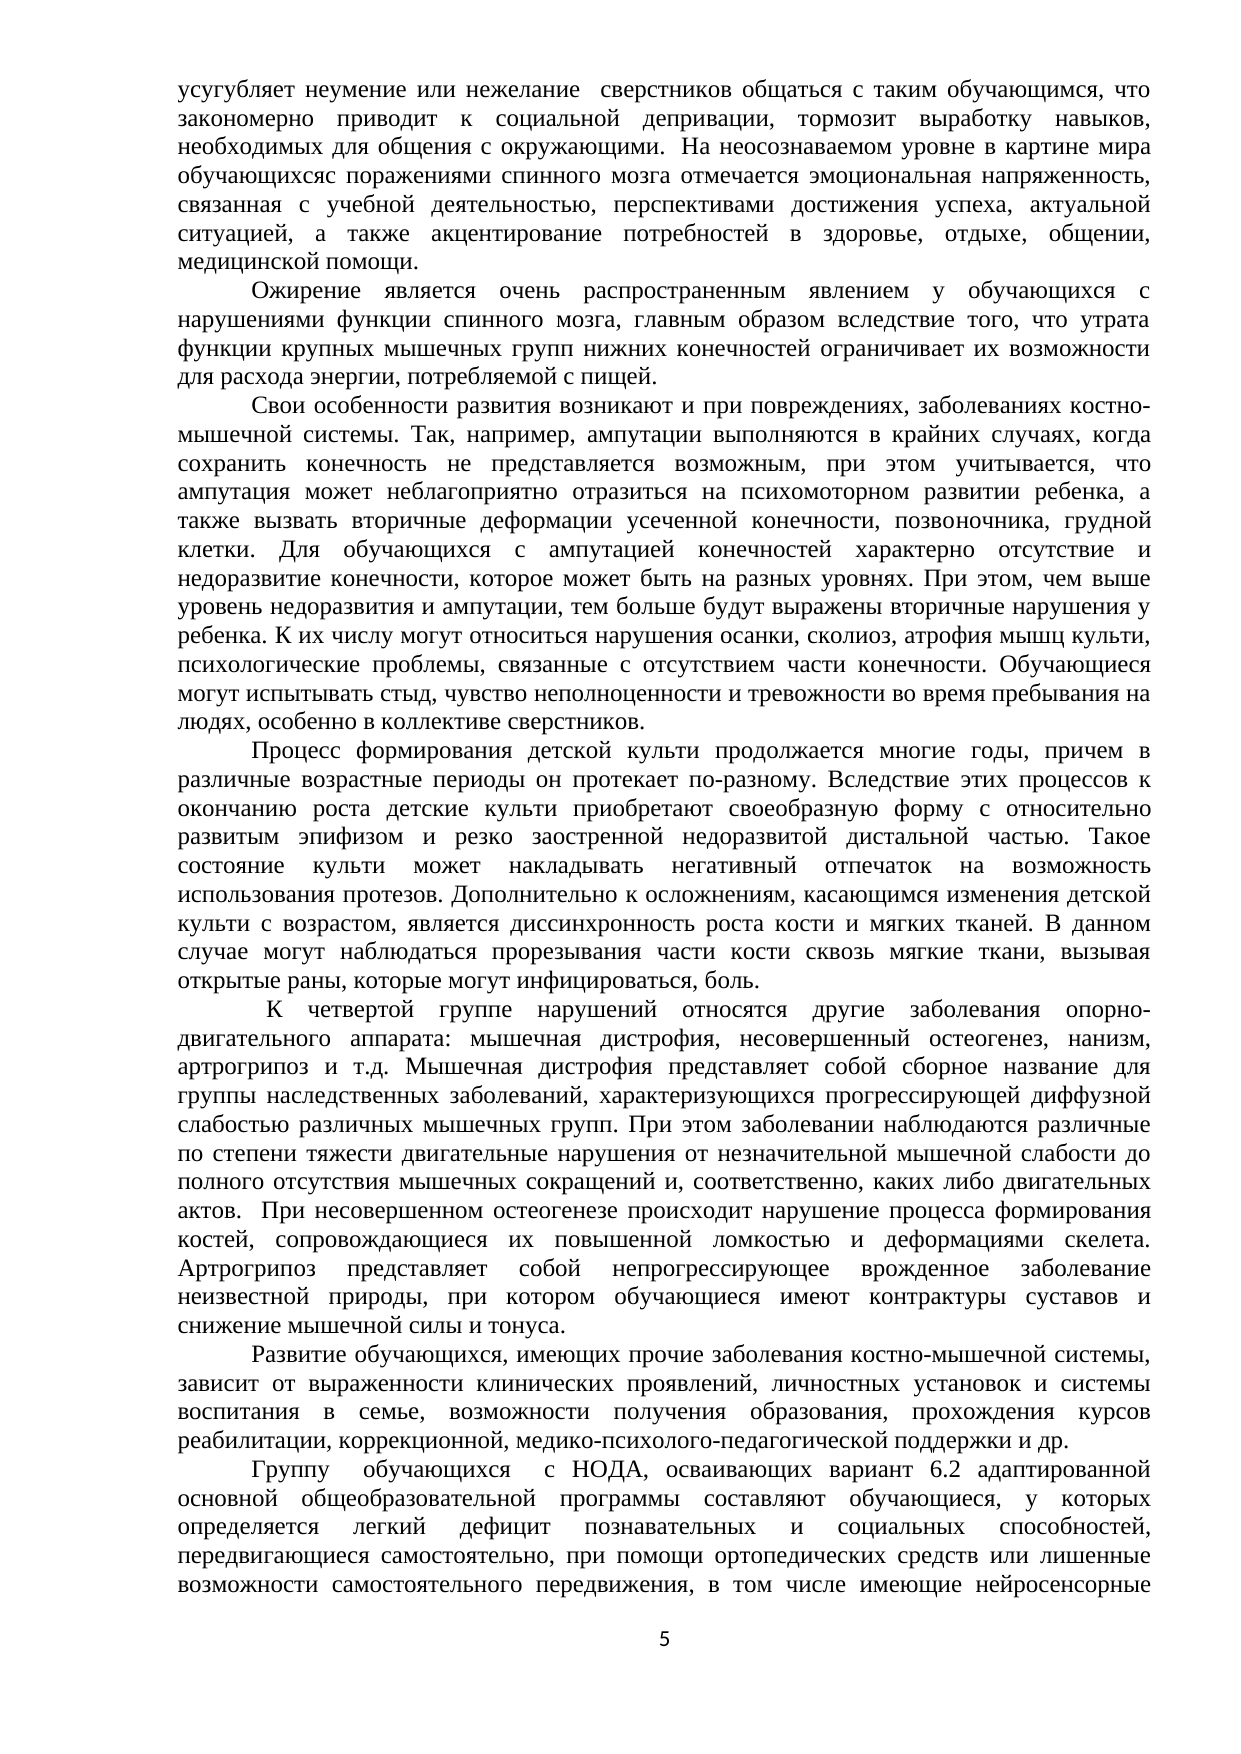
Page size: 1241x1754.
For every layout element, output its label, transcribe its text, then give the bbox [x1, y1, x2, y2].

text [177, 74, 1152, 275]
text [177, 1454, 1152, 1598]
text К четвертой группе нарушений относятся другие заболевания опорно-двигательного аппарата: мышечная дистрофия, несовершенный остеогенез, нанизм, артрогрипоз и т.д. Мышечная дистрофия представляет собой сборное название для группы наследственных заболеваний, характеризующихся прогрессирующей диффузной слабостью различных мышечных групп. При этом заболевании наблюдаются различные по степени тяжести двигательные нарушения от незначительной мышечной слабости до полного отсутствия мышечных сокращений и, соответственно, каких либо двигательных актов. При несовершенном остеогенезе происходит нарушение процесса формирования костей, сопровождающиеся их повышенной ломкостью и деформациями скелета. Артрогрипоз представляет собой непрогрессирующее врожденное заболевание неизвестной природы, при котором обучающиеся имеют контрактуры суставов и снижение мышечной силы и тонуса. [177, 994, 1152, 1339]
text Развитие обучающихся, имеющих прочие заболевания костно-мышечной системы, зависит от выраженности клинических проявлений, личностных установок и системы воспитания в семье, возможности получения образования, прохождения курсов реабилитации, коррекционной, медико-психолого-педагогической поддержки и др. [177, 1339, 1152, 1454]
text Процесс формирования детской культи продолжается многие годы, причем в различные возрастные периоды он протекает по-разному. Вследствие этих процессов к окончанию роста детские культи приобретают своеобразную форму с относительно развитым эпифизом и резко заостренной недоразвитой дистальной частью. Такое состояние культи может накладывать негативный отпечаток на возможность использования протезов. Дополнительно к осложнениям, касающимся изменения детской культи с возрастом, является диссинхронность роста кости и мягких тканей. В данном случае могут наблюдаться прорезывания части кости сквозь мягкие ткани, вызывая открытые раны, которые могут инфицироваться, боль. [177, 735, 1152, 994]
text Свои особенности развития возникают и при повреждениях, заболеваниях костно-мышечной системы. Так, например, ампутации выполняются в крайних случаях, когда сохранить конечность не представляется возможным, при этом учитывается, что ампутация может неблагоприятно отразиться на психомоторном развитии ребенка, а также вызвать вторичные деформации усеченной конечности, позвоночника, грудной клетки. Для обучающихся с ампутацией конечностей характерно отсутствие и недоразвитие конечности, которое может быть на разных уровнях. При этом, чем выше уровень недоразвития и ампутации, тем больше будут выражены вторичные нарушения у ребенка. К их числу могут относиться нарушения осанки, сколиоз, атрофия мышц культи, психологические проблемы, связанные с отсутствием части конечности. Обучающиеся могут испытывать стыд, чувство неполноценности и тревожности во время пребывания на людях, особенно в коллективе сверстников. [177, 390, 1152, 735]
text Ожирение является очень распространенным явлением у обучающихся с нарушениями функции спинного мозга, главным образом вследствие того, что утрата функции крупных мышечных групп нижних конечностей ограничивает их возможности для расхода энергии, потребляемой с пищей. [177, 275, 1150, 390]
